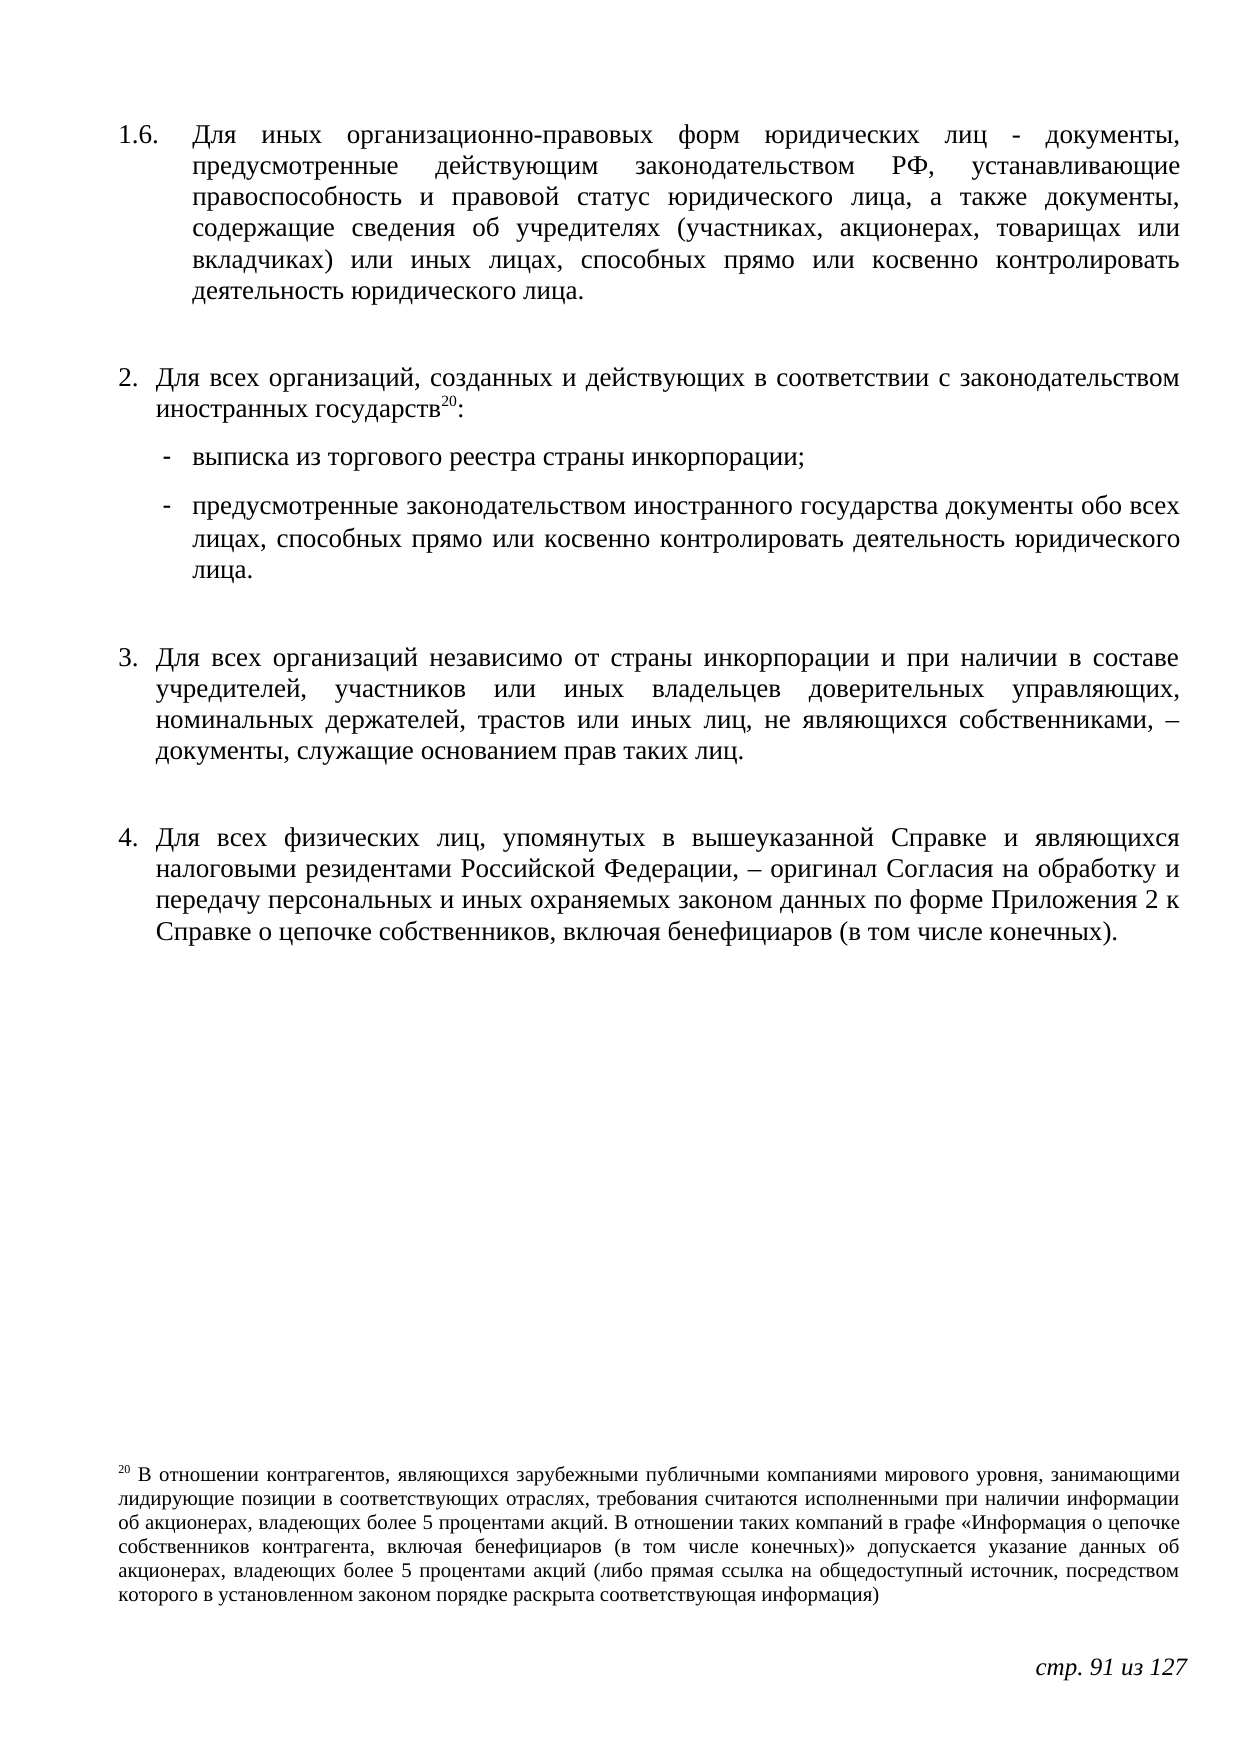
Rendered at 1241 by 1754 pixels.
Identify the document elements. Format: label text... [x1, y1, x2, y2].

list Для всех физических лиц, упомянутых в вышеуказанной Справке и являющихся налоговыми резидентами Российской Федерации, – оригинал Согласия на обработку и передачу персональных и иных охраняемых законом данных по форме Приложения 2 к Справке о цепочке собственников, включая бенефициаров (в том числе конечных). [118, 821, 1181, 946]
list предусмотренные законодательством иностранного государства документы обо всех лицах, способных прямо или косвенно контролировать деятельность юридического лица. [162, 485, 1181, 584]
list Для всех организаций независимо от страны инкорпорации и при наличии в составе учредителей, участников или иных владельцев доверительных управляющих, номинальных держателей, трастов или иных лиц, не являющихся собственниками, – документы, служащие основанием прав таких лиц. [118, 641, 1181, 765]
list выписка из торгового реестра страны инкорпорации; [162, 436, 1181, 473]
list Для иных организационно-правовых форм юридических лиц - документы, предусмотренные действующим законодательством РФ, устанавливающие правоспособность и правовой статус юридического лица, а также документы, содержащие сведения об учредителях (участниках, акционерах, товарищах или вкладчиках) или иных лицах, способных прямо или косвенно контролировать деятельность юридического лица. [118, 118, 1181, 305]
list Для всех организаций, созданных и действующих в соответствии с законодательством иностранных государств: [118, 361, 1181, 423]
